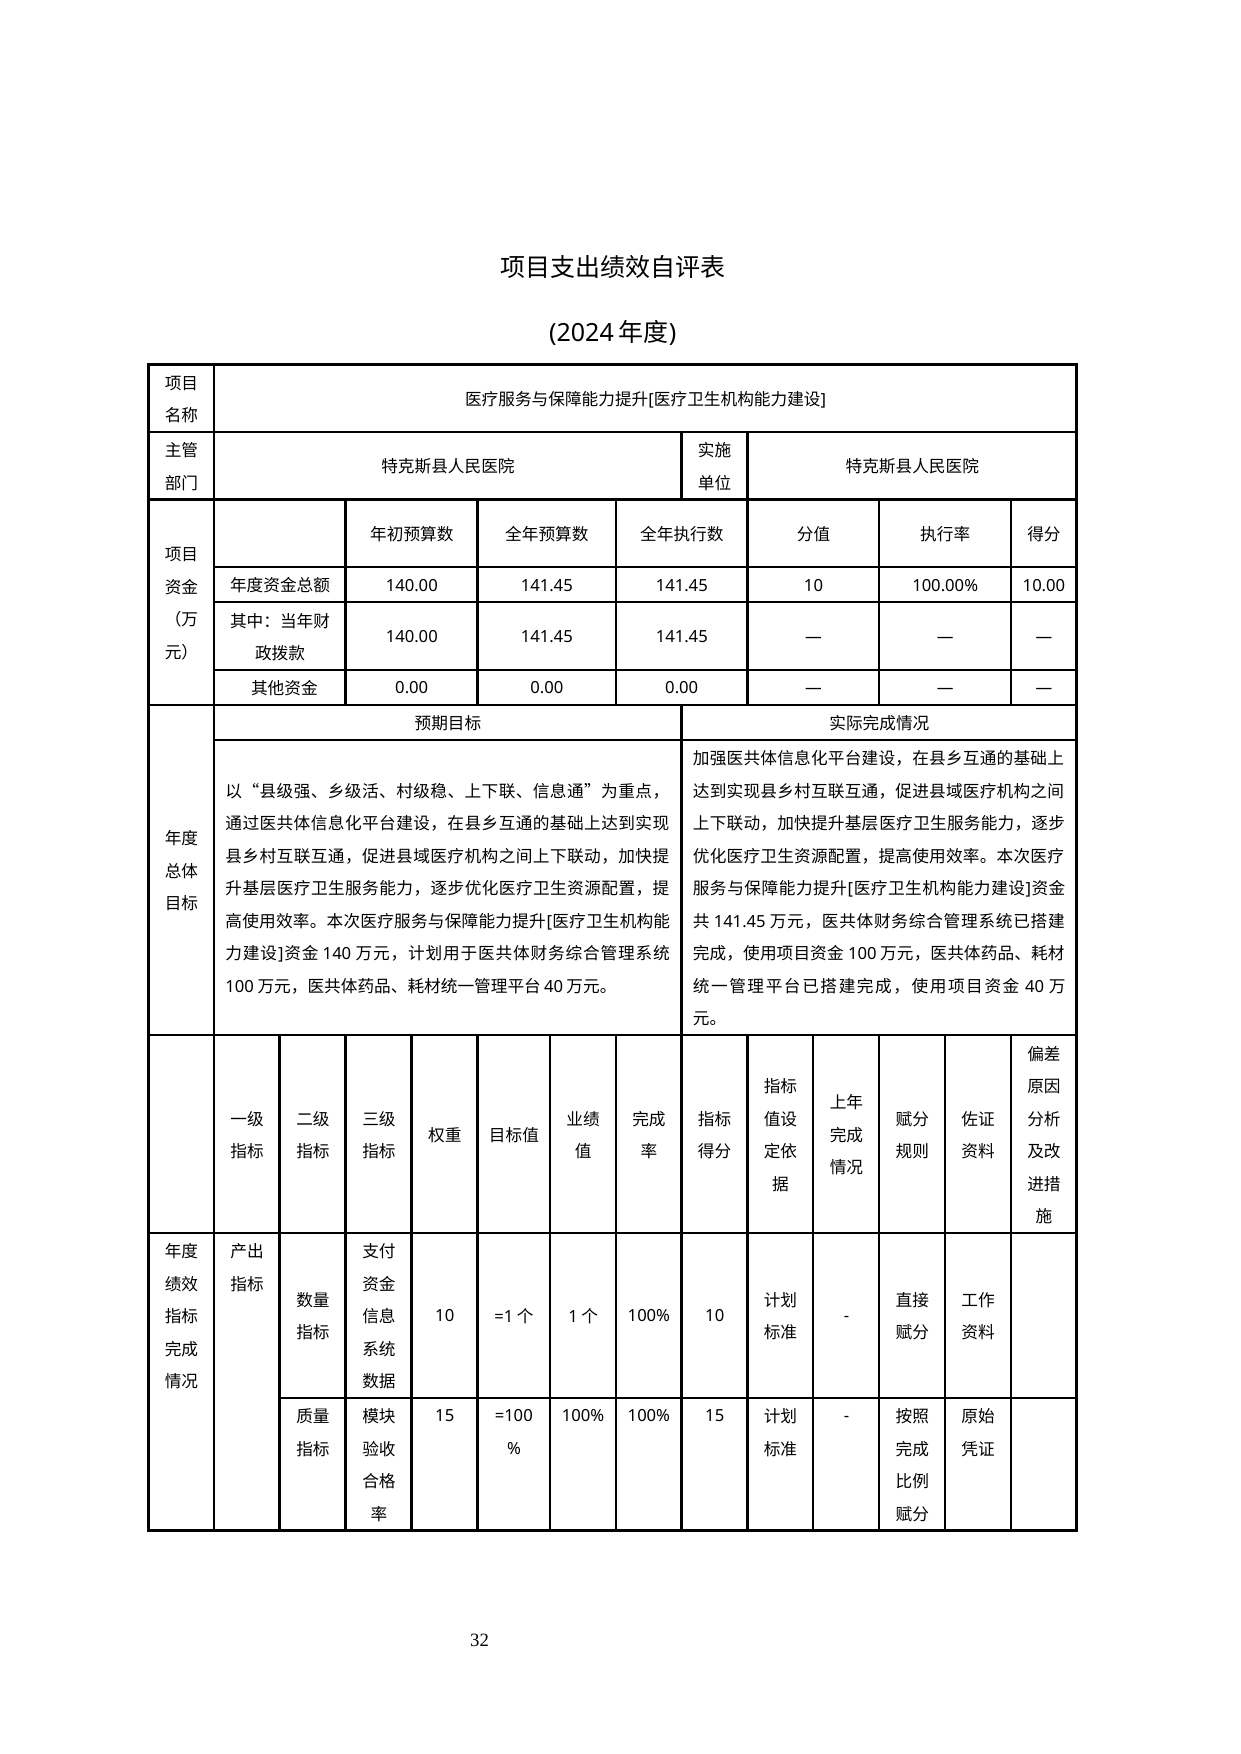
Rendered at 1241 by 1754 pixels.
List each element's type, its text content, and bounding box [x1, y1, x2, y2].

table_cell 0.00 [479, 671, 615, 703]
table_cell 15 [683, 1399, 746, 1529]
table_cell - [814, 1234, 878, 1396]
table_cell (2024年度) [148, 298, 1077, 363]
table_cell 支付资金信息系统数据 [347, 1234, 410, 1396]
table_cell 141.45 [479, 568, 615, 601]
table_cell [215, 501, 344, 566]
table_cell 直接赋分 [880, 1234, 944, 1396]
table_cell 1个 [551, 1234, 615, 1396]
table_cell 0.00 [347, 671, 476, 703]
table_cell 项目资金（万元） [150, 501, 213, 703]
table_cell — [749, 603, 878, 668]
table_cell 产出指标 [215, 1234, 278, 1529]
table_cell — [880, 671, 1010, 703]
table_cell 分值 [749, 501, 878, 566]
table_cell 100.00% [880, 568, 1010, 601]
table_cell 年度资金总额 [215, 568, 344, 601]
table_cell 141.45 [479, 603, 615, 668]
table_cell 特克斯县人民医院 [749, 433, 1075, 498]
table_cell 全年执行数 [617, 501, 746, 566]
table_cell 年度总体目标 [150, 706, 213, 1034]
table_cell 实施单位 [683, 433, 746, 498]
table_cell 赋分规则 [880, 1036, 944, 1231]
table_cell 10 [749, 568, 878, 601]
table_cell - [814, 1399, 878, 1529]
table_cell 10 [683, 1234, 746, 1396]
table_cell 141.45 [617, 568, 746, 601]
table_cell =1个 [479, 1234, 549, 1396]
table_cell 指标值设定依据 [749, 1036, 812, 1231]
table_cell 工作资料 [946, 1234, 1010, 1396]
table_cell — [1012, 671, 1075, 703]
table_cell 141.45 [617, 603, 746, 668]
table_cell 项目名称 [150, 366, 213, 431]
table_cell 完成率 [617, 1036, 680, 1231]
table_cell 实际完成情况 [683, 706, 1075, 739]
table_cell 140.00 [347, 603, 476, 668]
table_cell 年初预算数 [347, 501, 476, 566]
table_cell 预期目标 [215, 706, 680, 739]
table_cell 二级指标 [281, 1036, 344, 1231]
table_cell 模块验收合格率 [347, 1399, 410, 1529]
table_cell 100% [617, 1234, 680, 1396]
table_cell 100% [617, 1399, 680, 1529]
table_cell 数量指标 [281, 1234, 344, 1396]
table_cell 目标值 [479, 1036, 549, 1231]
table_cell 得分 [1012, 501, 1075, 566]
table_cell 一级指标 [215, 1036, 278, 1231]
table_cell 计划标准 [749, 1399, 812, 1529]
table_cell — [1012, 603, 1075, 668]
table_cell 主管部门 [150, 433, 213, 498]
table_cell [1012, 1399, 1075, 1529]
table_cell 15 [413, 1399, 476, 1529]
table_header 项目支出绩效自评表 [148, 233, 1077, 298]
table_cell [1012, 1234, 1075, 1396]
table_cell 质量指标 [281, 1399, 344, 1529]
table_cell 10.00 [1012, 568, 1075, 601]
table_cell [150, 1036, 213, 1231]
table_cell 业绩值 [551, 1036, 615, 1231]
table_cell 上年完成情况 [814, 1036, 878, 1231]
table_cell 以“县级强、乡级活、村级稳、上下联、信息通”为重点，通过医共体信息化平台建设，在县乡互通的基础上达到实现县乡村互联互通，促进县域医疗机构之间上下联动，加快提升基层医疗卫生服务能力，逐步优化医疗卫生资源配置，提高使用效率。本次医疗服务与保障能力提升[医疗卫生机构能力建设]资金140万元，计划用于医共体财务综合管理系统100万元，医共体药品、耗材统一管理平台40万元。 [215, 741, 680, 1034]
table_cell 其中：当年财政拨款 [215, 603, 344, 668]
table_cell 偏差原因分析及改进措施 [1012, 1036, 1075, 1231]
table_cell 执行率 [880, 501, 1010, 566]
table_cell — [880, 603, 1010, 668]
table_cell 按照完成比例赋分 [880, 1399, 944, 1529]
table_cell =100% [479, 1399, 549, 1529]
table_cell — [749, 671, 878, 703]
table_cell 140.00 [347, 568, 476, 601]
table_cell 指标得分 [683, 1036, 746, 1231]
table_cell 计划标准 [749, 1234, 812, 1396]
table_cell 佐证资料 [946, 1036, 1010, 1231]
table_cell 权重 [413, 1036, 476, 1231]
table_cell 三级指标 [347, 1036, 410, 1231]
table_cell 原始凭证 [946, 1399, 1010, 1529]
table_cell 年度绩效指标完成情况 [150, 1234, 213, 1529]
table_cell 其他资金 [215, 671, 344, 703]
table_cell 加强医共体信息化平台建设，在县乡互通的基础上达到实现县乡村互联互通，促进县域医疗机构之间上下联动，加快提升基层医疗卫生服务能力，逐步优化医疗卫生资源配置，提高使用效率。本次医疗服务与保障能力提升[医疗卫生机构能力建设]资金共141.45万元，医共体财务综合管理系统已搭建完成，使用项目资金100万元，医共体药品、耗材统一管理平台已搭建完成，使用项目资金40万元。 [683, 741, 1075, 1034]
table_cell 医疗服务与保障能力提升[医疗卫生机构能力建设] [215, 366, 1075, 431]
table_cell 全年预算数 [479, 501, 615, 566]
table_cell 特克斯县人民医院 [215, 433, 680, 498]
table_cell 10 [413, 1234, 476, 1396]
table_cell 0.00 [617, 671, 746, 703]
table_cell 100% [551, 1399, 615, 1529]
